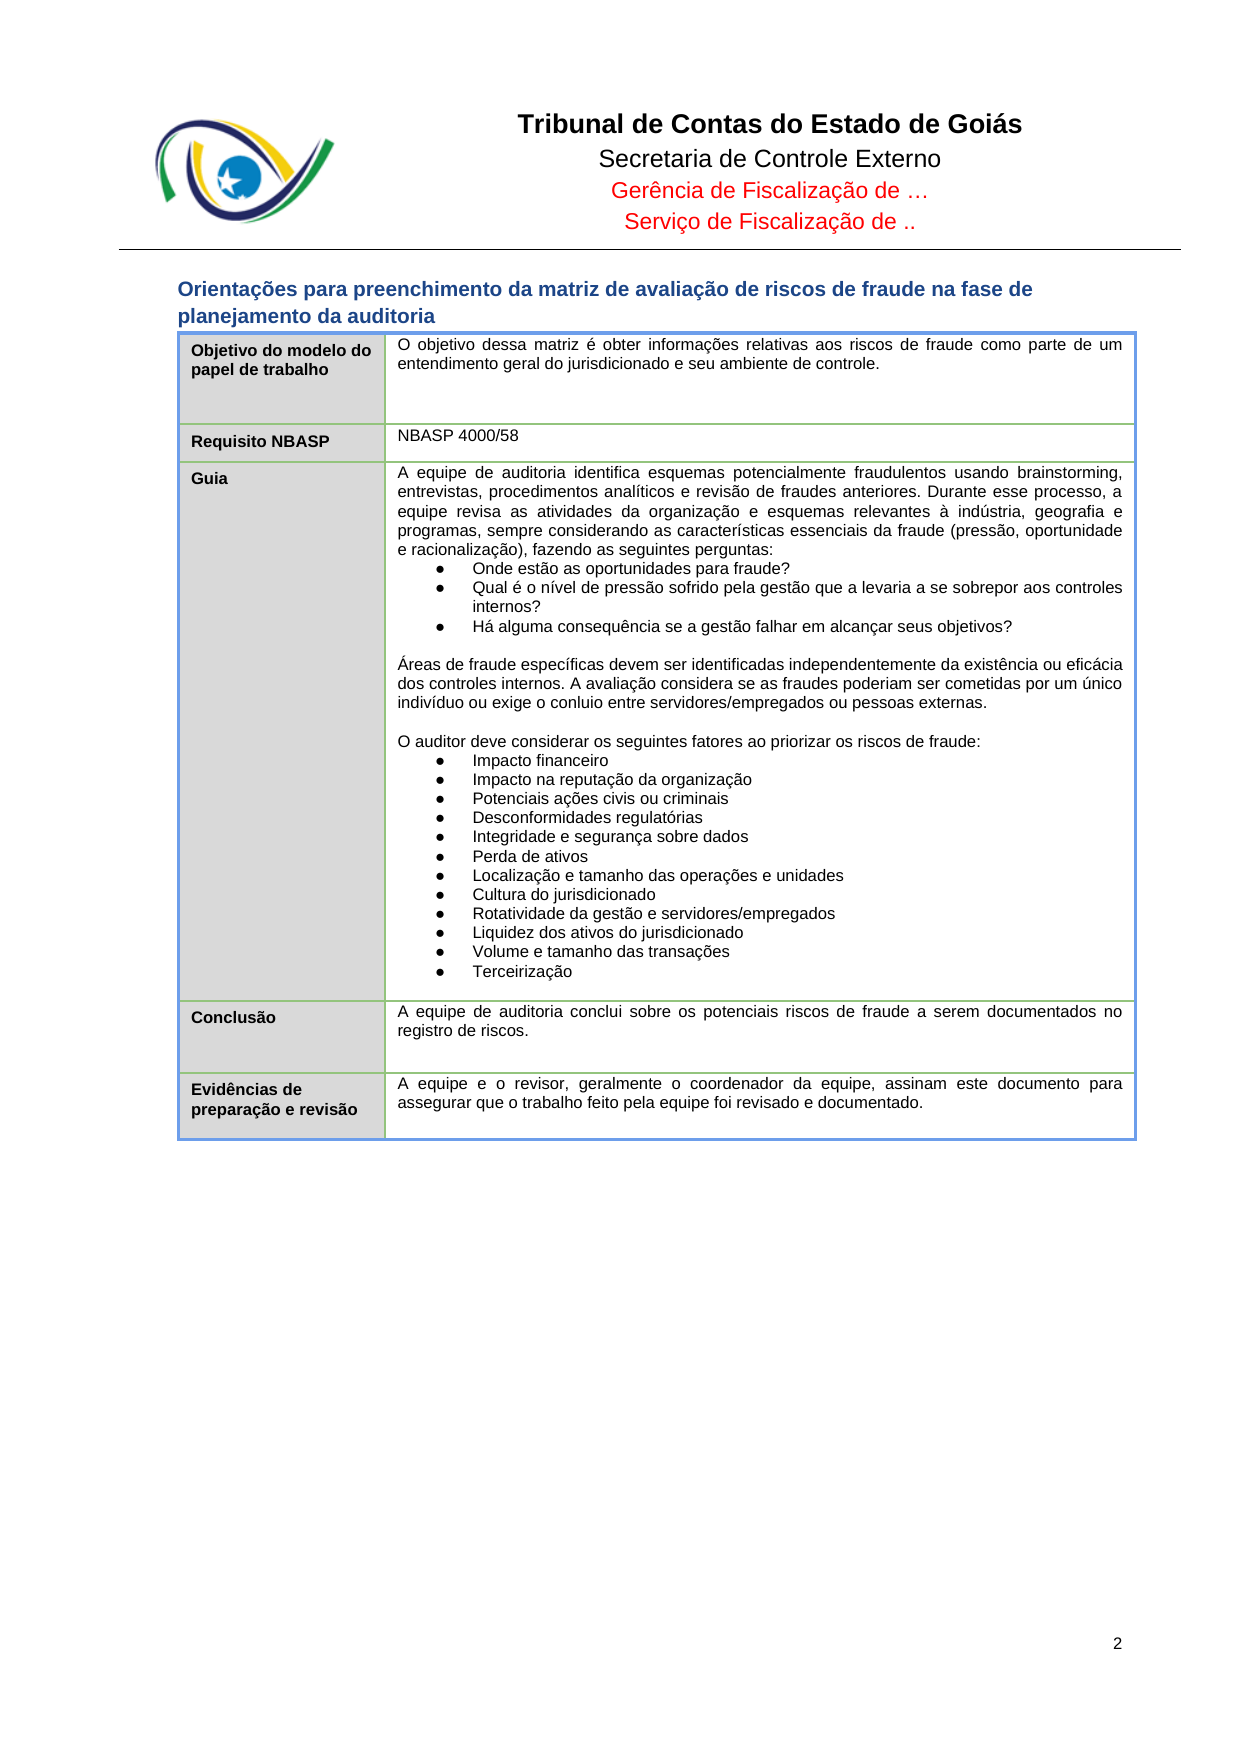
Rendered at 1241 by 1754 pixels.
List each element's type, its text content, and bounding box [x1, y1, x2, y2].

table_cell Guia [180, 463, 384, 1000]
table_header O objetivo dessa matriz é obter informações relativas aos riscos de fraude como parte de um entendimento geral do jurisdicionado e seu ambiente de controle. [386, 335, 1134, 423]
table_cell Conclusão [180, 1002, 384, 1072]
table_cell Evidências de preparação e revisão [180, 1074, 384, 1138]
table_cell A equipe de auditoria identifica esquemas potencialmente fraudulentos usando brainstorming, entrevistas, procedimentos analíticos e revisão de fraudes anteriores. Durante esse processo, a equipe revisa as atividades da organização e esquemas relevantes à indústria, geografia e programas, sempre considerando as características essenciais da fraude (pressão, oportunidade e racionalização), fazendo as seguintes perguntas: Onde estão as oportunidades para fraude? Qual é o nível de pressão sofrido pela gestão que a levaria a se sobrepor aos controles internos? Há alguma consequência se a gestão falhar em alcançar seus objetivos? Áreas de fraude específicas devem ser identificadas independentemente da existência ou eficácia dos controles internos. A avaliação considera se as fraudes poderiam ser cometidas por um único indivíduo ou exige o conluio entre servidores/empregados ou pessoas externas. O auditor deve considerar os seguintes fatores ao priorizar os riscos de fraude: Impacto financeiro Impacto na reputação da organização Potenciais ações civis ou criminais Desconformidades regulatórias Integridade e segurança sobre dados Perda de ativos Localização e tamanho das operações e unidades Cultura do jurisdicionado Rotatividade da gestão e servidores/empregados Liquidez dos ativos do jurisdicionado Volume e tamanho das transações Terceirização [386, 463, 1134, 1000]
table_cell Requisito NBASP [180, 425, 384, 461]
table_cell A equipe de auditoria conclui sobre os potenciais riscos de fraude a serem documentados no registro de riscos. [386, 1002, 1134, 1072]
table_header Objetivo do modelo do papel de trabalho [180, 335, 384, 423]
text Orientações para preenchimento da matriz de avaliação de riscos de fraude na fase de planejamento da auditoria [177, 276, 1122, 328]
picture [148, 112, 340, 231]
table_cell A equipe e o revisor, geralmente o coordenador da equipe, assinam este documento para assegurar que o trabalho feito pela equipe foi revisado e documentado. [386, 1074, 1134, 1138]
table_cell NBASP 4000/58 [386, 425, 1134, 461]
